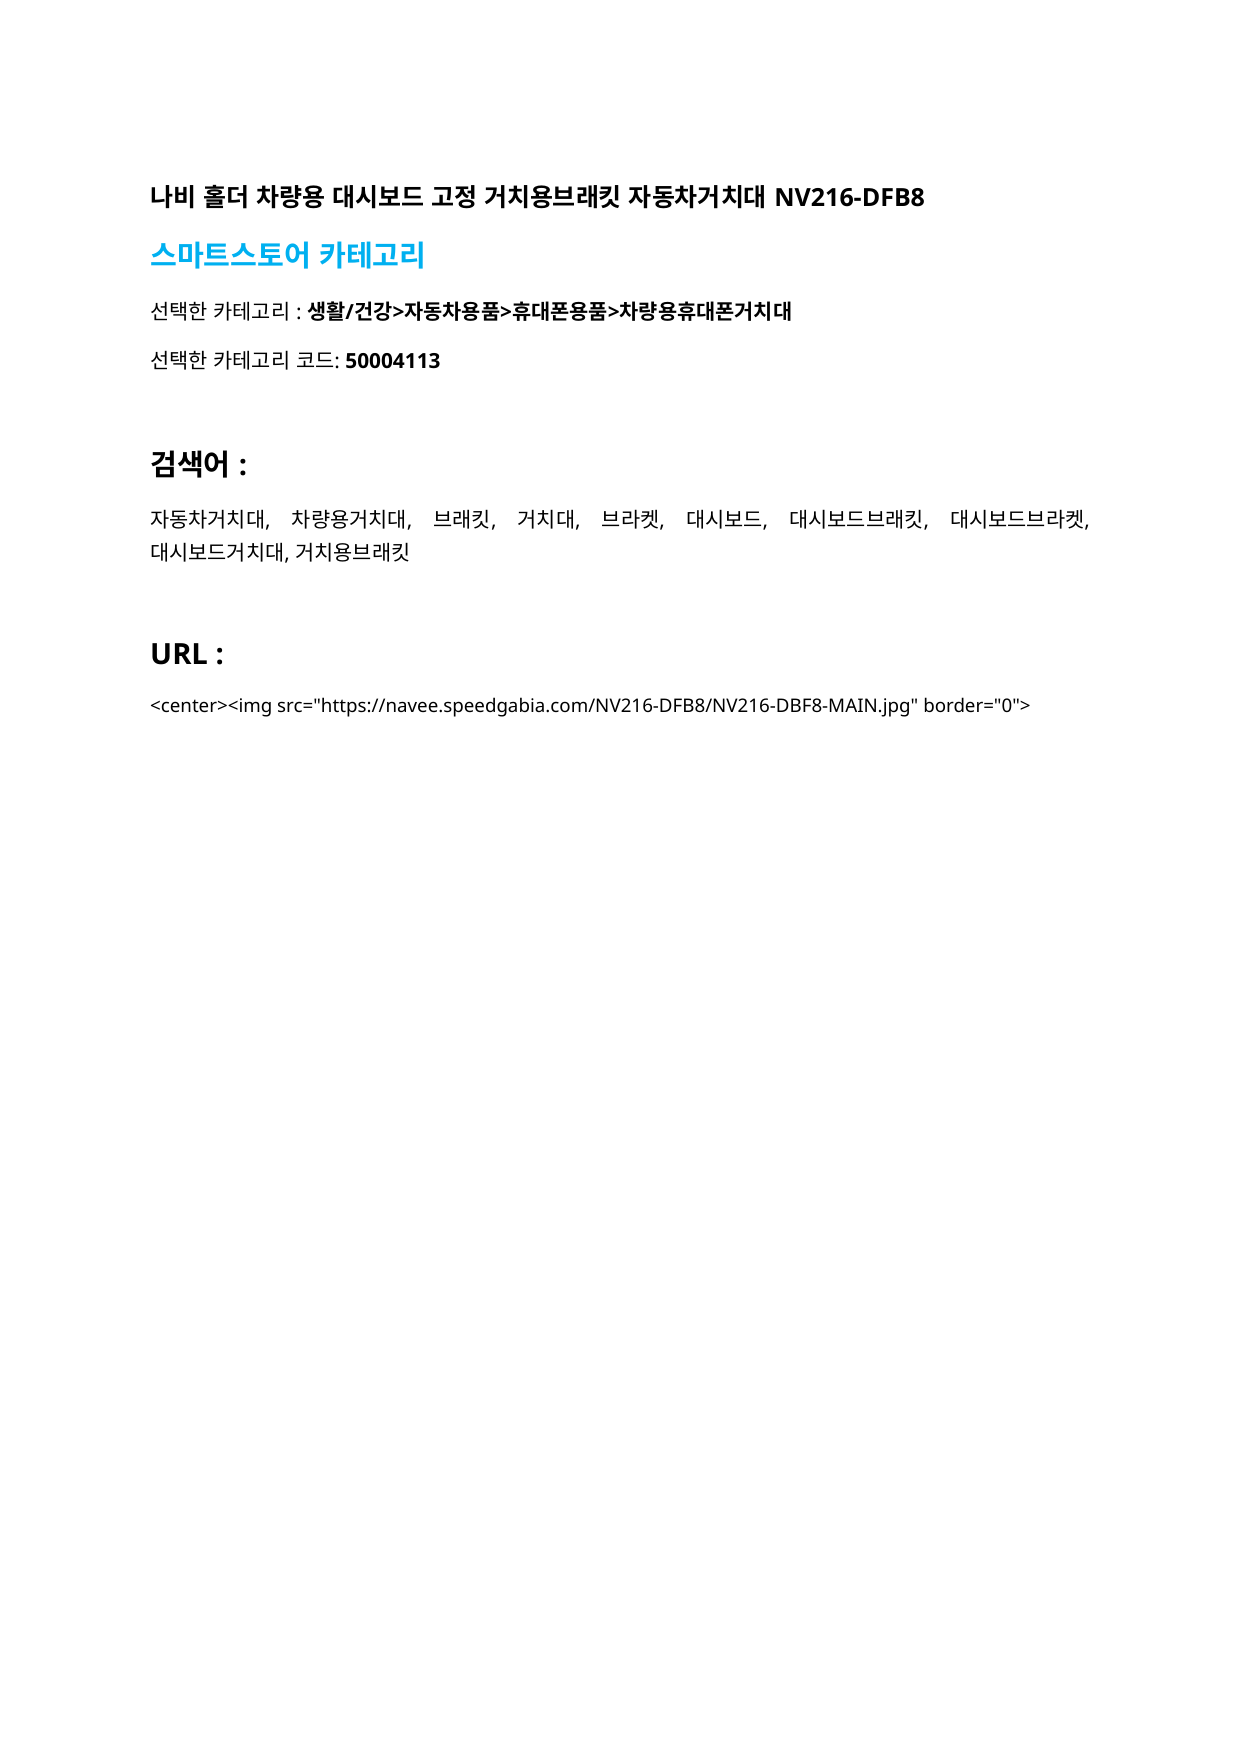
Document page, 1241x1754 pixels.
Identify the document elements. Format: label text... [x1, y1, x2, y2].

text 검색어 : [150, 441, 1090, 484]
text 나비 홀더 차량용 대시보드 고정 거치용브래킷 자동차거치대 NV216-DFB8 [150, 177, 1090, 213]
text 자동차거치대, 차량용거치대, 브래킷, 거치대, 브라켓, 대시보드, 대시보드브래킷, 대시보드브라켓, 대시보드거치대, 거치용브래킷 [150, 504, 1090, 567]
text 선택한 카테고리 : 생활/건강>자동차용품>휴대폰용품>차량용휴대폰거치대 [150, 295, 1090, 326]
text 선택한 카테고리 코드: 50004113 [150, 344, 1090, 375]
text <center><img src="https://navee.speedgabia.com/NV216-DFB8/NV216-DBF8-MAIN.jpg" border="0"> [150, 692, 1090, 718]
text URL : [150, 633, 1090, 673]
text 스마트스토어 카테고리 [150, 233, 1090, 275]
